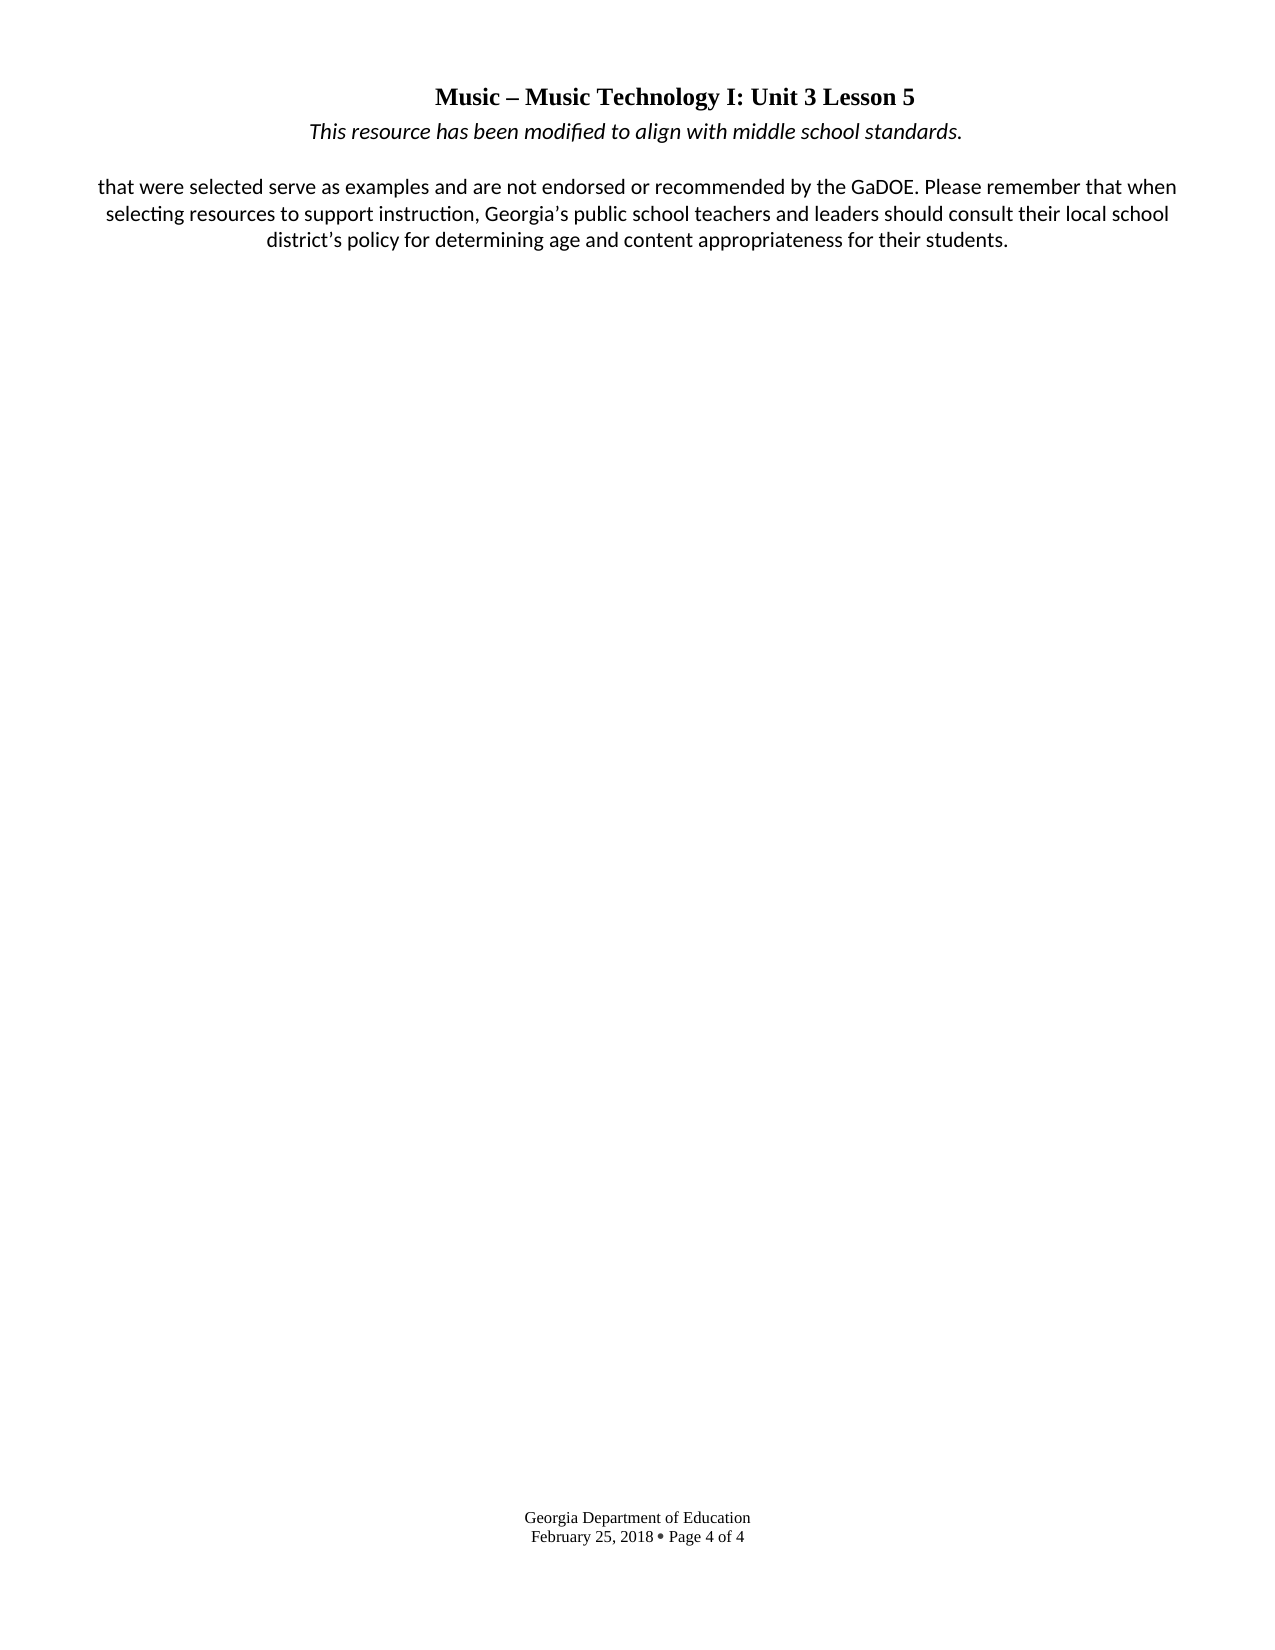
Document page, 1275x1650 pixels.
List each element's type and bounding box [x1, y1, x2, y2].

text [75, 173, 1200, 253]
